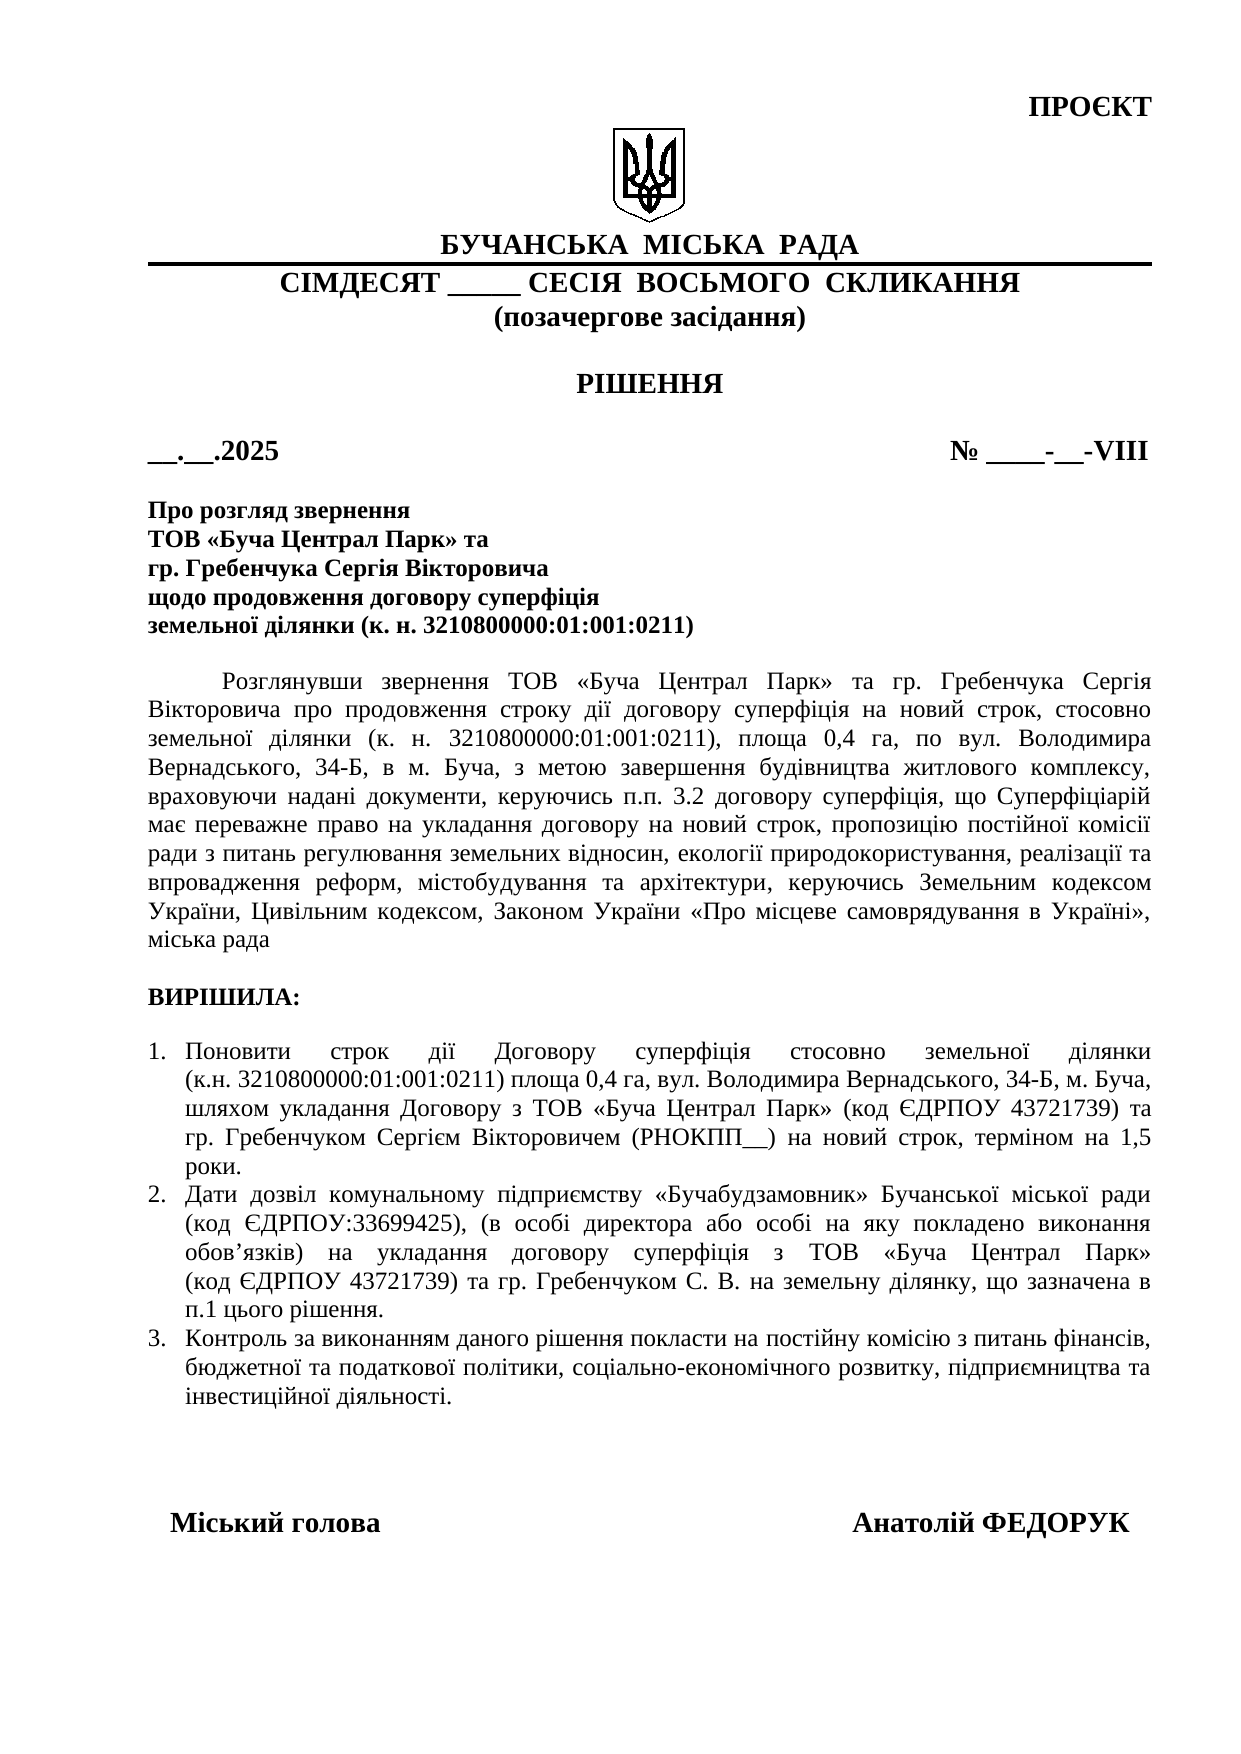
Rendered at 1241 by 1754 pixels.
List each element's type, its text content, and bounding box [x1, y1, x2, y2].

text Міський голова Анатолій ФЕДОРУК [148, 1505, 1152, 1539]
text СІМДЕСЯТ _____ СЕСІЯ ВОСЬМОГО СКЛИКАННЯ [148, 266, 1152, 299]
text Про розгляд звернення [148, 496, 1152, 524]
text __.__.2025 № ____-__-VІІІ [148, 433, 1152, 467]
text ПРОЄКТ [148, 89, 1152, 122]
list Дати дозвіл комунальному підприємству «Бучабудзамовник» Бучанської міської ради (код ЄДРПОУ:33699425), (в особі директора або особі на яку покладено виконання обов’язків) на укладання договору суперфіція з ТОВ «Буча Централ Парк» (код ЄДРПОУ 43721739) та гр. Гребенчуком С. В. на земельну ділянку, що зазначена в п.1 цього рішення. [148, 1179, 1152, 1323]
text БУЧАНСЬКА МІСЬКА РАДА [148, 227, 1152, 262]
text ВИРІШИЛА: [148, 982, 1152, 1011]
text щодо продовження договору суперфіція [148, 582, 1152, 611]
text Розглянувши звернення ТОВ «Буча Централ Парк» та гр. Гребенчука Сергія Вікторовича про продовження строку дії договору суперфіція на новий строк, стосовно земельної ділянки (к. н. 3210800000:01:001:0211), площа 0,4 га, по вул. Володимира Вернадського, 34-Б, в м. Буча, з метою завершення будівництва житлового комплексу, враховуючи надані документи, керуючись п.п. 3.2 договору суперфіція, що Суперфіціарій має переважне право на укладання договору на новий строк, пропозицію постійної комісії ради з питань регулювання земельних відносин, екології природокористування, реалізації та впровадження реформ, містобудування та архітектури, керуючись Земельним кодексом України, Цивільним кодексом, Законом України «Про місцеве самоврядування в Україні», міська рада [148, 666, 1152, 953]
text (позачергове засідання) [148, 299, 1152, 333]
text земельної ділянки (к. н. 3210800000:01:001:0211) [148, 611, 1152, 639]
list Контроль за виконанням даного рішення покласти на постійну комісію з питань фінансів, бюджетної та податкової політики, соціально-економічного розвитку, підприємництва та інвестиційної діяльності. [148, 1323, 1152, 1409]
text ТОВ «Буча Централ Парк» та [148, 524, 1152, 553]
text гр. Гребенчука Сергія Вікторовича [148, 553, 1152, 582]
text РІШЕННЯ [148, 366, 1152, 400]
list Поновити строк дії Договору суперфіція стосовно земельної ділянки (к.н. 3210800000:01:001:0211) площа 0,4 га, вул. Володимира Вернадського, 34-Б, м. Буча, шляхом укладання Договору з ТОВ «Буча Централ Парк» (код ЄДРПОУ 43721739) та гр. Гребенчуком Сергієм Вікторовичем (РНОКПП__) на новий строк, терміном на 1,5 роки. [148, 1036, 1152, 1179]
